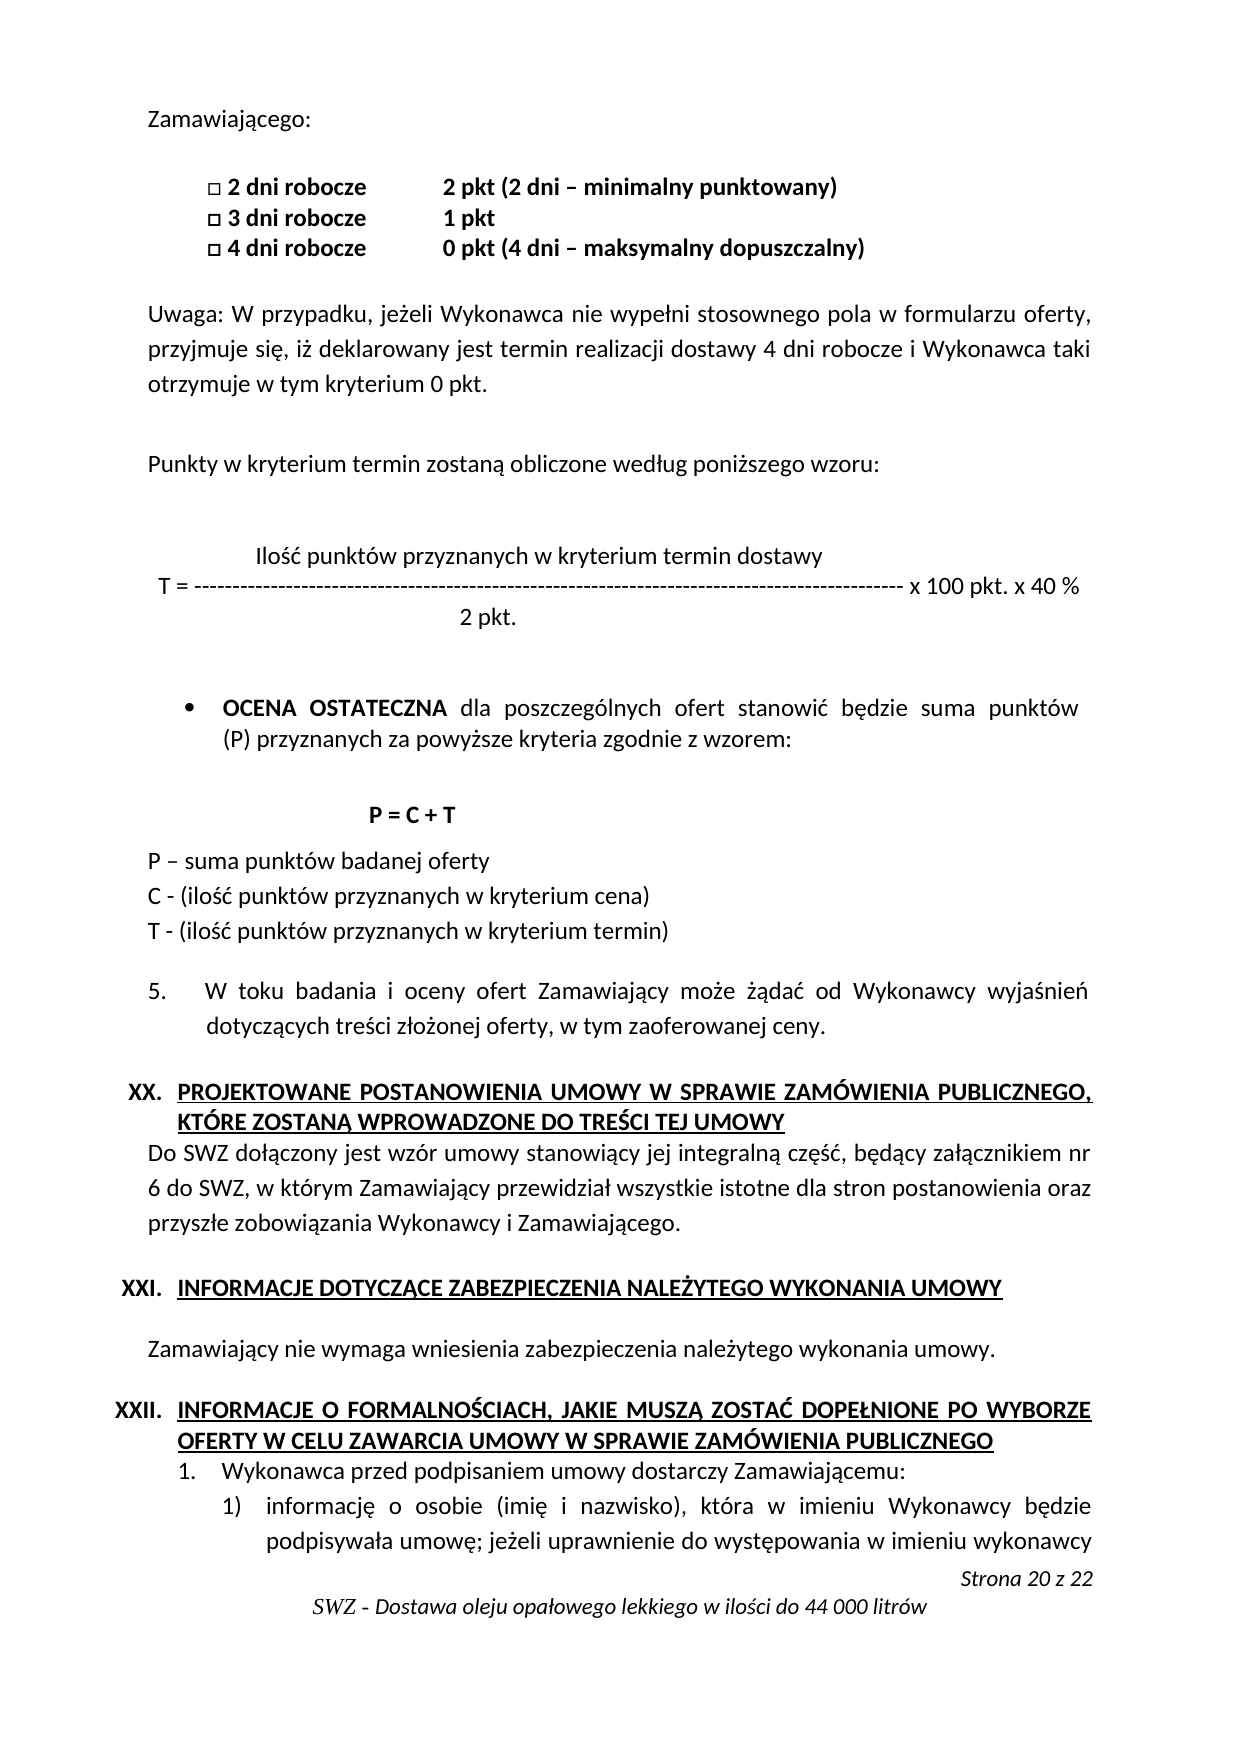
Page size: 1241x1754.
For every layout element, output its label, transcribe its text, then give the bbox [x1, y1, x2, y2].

text 2 pkt. [148, 601, 1093, 632]
text P = C + T [296, 799, 1093, 830]
list INFORMACJE DOTYCZĄCE ZABEZPIECZENIA NALEŻYTEGO WYKONANIA UMOWY [162, 1272, 1093, 1303]
text Zamawiający nie wymaga wniesienia zabezpieczenia należytego wykonania umowy. [148, 1333, 1093, 1364]
list OCENA OSTATECZNA dla poszczególnych ofert stanowić będzie suma punktów (P) przyznanych za powyższe kryteria zgodnie z wzorem: [185, 693, 1093, 754]
list W toku badania i oceny ofert Zamawiający może żądać od Wykonawcy wyjaśnień dotyczących treści złożonej oferty, w tym zaoferowanej ceny. [148, 975, 1091, 1041]
list PROJEKTOWANE POSTANOWIENIA UMOWY W SPRAWIE ZAMÓWIENIA PUBLICZNEGO, KTÓRE ZOSTANĄ WPROWADZONE DO TREŚCI TEJ UMOWY [162, 1076, 1093, 1137]
text Uwaga: W przypadku, jeżeli Wykonawca nie wypełni stosownego pola w formularzu oferty, przyjmuje się, iż deklarowany jest termin realizacji dostawy 4 dni robocze i Wykonawca taki otrzymuje w tym kryterium 0 pkt. [148, 298, 1093, 398]
text C - (ilość punktów przyznanych w kryterium cena) [148, 880, 1093, 911]
text Do SWZ dołączony jest wzór umowy stanowiący jej integralną część, będący załącznikiem nr 6 do SWZ, w którym Zamawiający przewidział wszystkie istotne dla stron postanowienia oraz przyszłe zobowiązania Wykonawcy i Zamawiającego. [148, 1137, 1093, 1237]
text Ilość punktów przyznanych w kryterium termin dostawy [148, 540, 1093, 571]
list INFORMACJE O FORMALNOŚCIACH, JAKIE MUSZĄ ZOSTAĆ DOPEŁNIONE PO WYBORZE OFERTY W CELU ZAWARCIA UMOWY W SPRAWIE ZAMÓWIENIA PUBLICZNEGO [162, 1394, 1093, 1455]
text □ 2 dni robocze 2 pkt (2 dni – minimalny punktowany) [207, 171, 1093, 202]
text □ 3 dni robocze 1 pkt [207, 202, 1093, 232]
text Punkty w kryterium termin zostaną obliczone według poniższego wzoru: [148, 448, 1093, 479]
text □ 4 dni robocze 0 pkt (4 dni – maksymalny dopuszczalny) [207, 232, 1093, 263]
list Wykonawca przed podpisaniem umowy dostarczy Zamawiającemu: [177, 1455, 1093, 1486]
text P – suma punktów badanej oferty [148, 845, 1093, 876]
text T = --------------------------------------------------------------------------------------------- x 100 pkt. x 40 % [148, 571, 1093, 601]
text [148, 103, 1093, 167]
text T - (ilość punktów przyznanych w kryterium termin) [148, 915, 1093, 946]
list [221, 1490, 1093, 1556]
